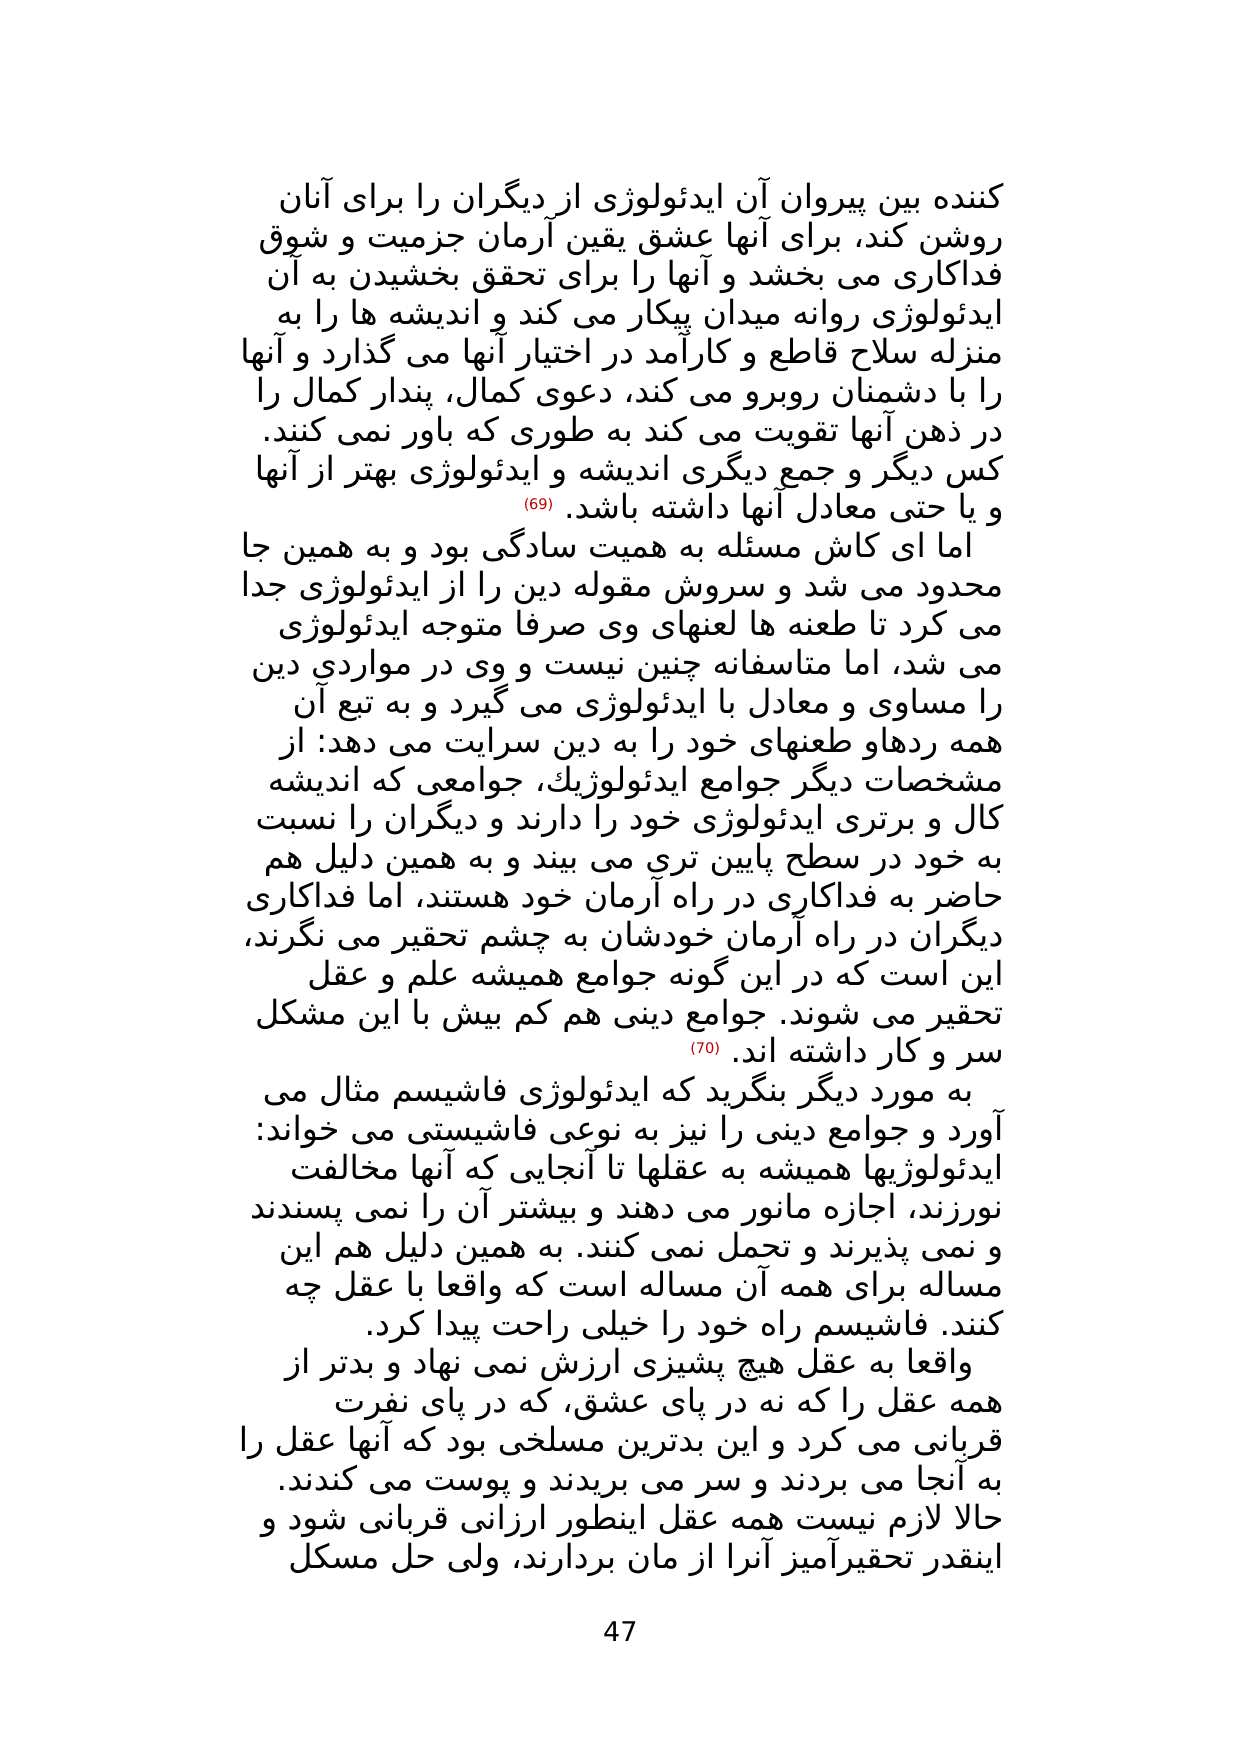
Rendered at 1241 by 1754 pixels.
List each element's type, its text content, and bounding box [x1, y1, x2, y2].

text اما اى كاش مسئله به هميت سادگى بود و به همين جا محدود مى شد و سروش مقوله دين را از ايدئولوژى جدا مى كرد تا طعنه ها لعنهاى وى صرفا متوجه ايدئولوژى مى شد، اما متاسفانه چنين نيست و وى در مواردى دين را مساوى و معادل با ايدئولوژى مى گيرد و به تبع آن همه ردهاو طعنهاى خود را به دين سرايت مى دهد: از مشخصات ديگر جوامع ايدئولوژيك، جوامعى كه انديشه كال و برترى ايدئولوژى خود را دارند و ديگران را نسبت به خود در سطح پايين ترى مى بيند و به همين دليل هم حاضر به فداكارى در راه آرمان خود هستند، اما فداكارى ديگران در راه آرمان خودشان به چشم تحقير مى نگرند، اين است كه در اين گونه جوامع هميشه علم و عقل تحقير مى شوند. جوامع دينى هم كم بيش با اين مشكل سر و كار داشته اند. (70) [236, 527, 1004, 1071]
text به مورد ديگر بنگريد كه ايدئولوژى فاشيسم مثال مى آورد و جوامع دينى را نيز به نوعى فاشيستى مى خواند: ايدئولوژيها هميشه به عقلها تا آنجايى كه آنها مخالفت نورزند، اجازه مانور مى دهند و بيشتر آن را نمى پسندند و نمى پذيرند و تحمل نمى كنند. به همين دليل هم اين مساله براى همه آن مساله است كه واقعا با عقل چه كنند. فاشيسم راه خود را خيلى راحت پيدا كرد. [236, 1071, 1004, 1343]
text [236, 1343, 1004, 1576]
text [236, 177, 1004, 527]
